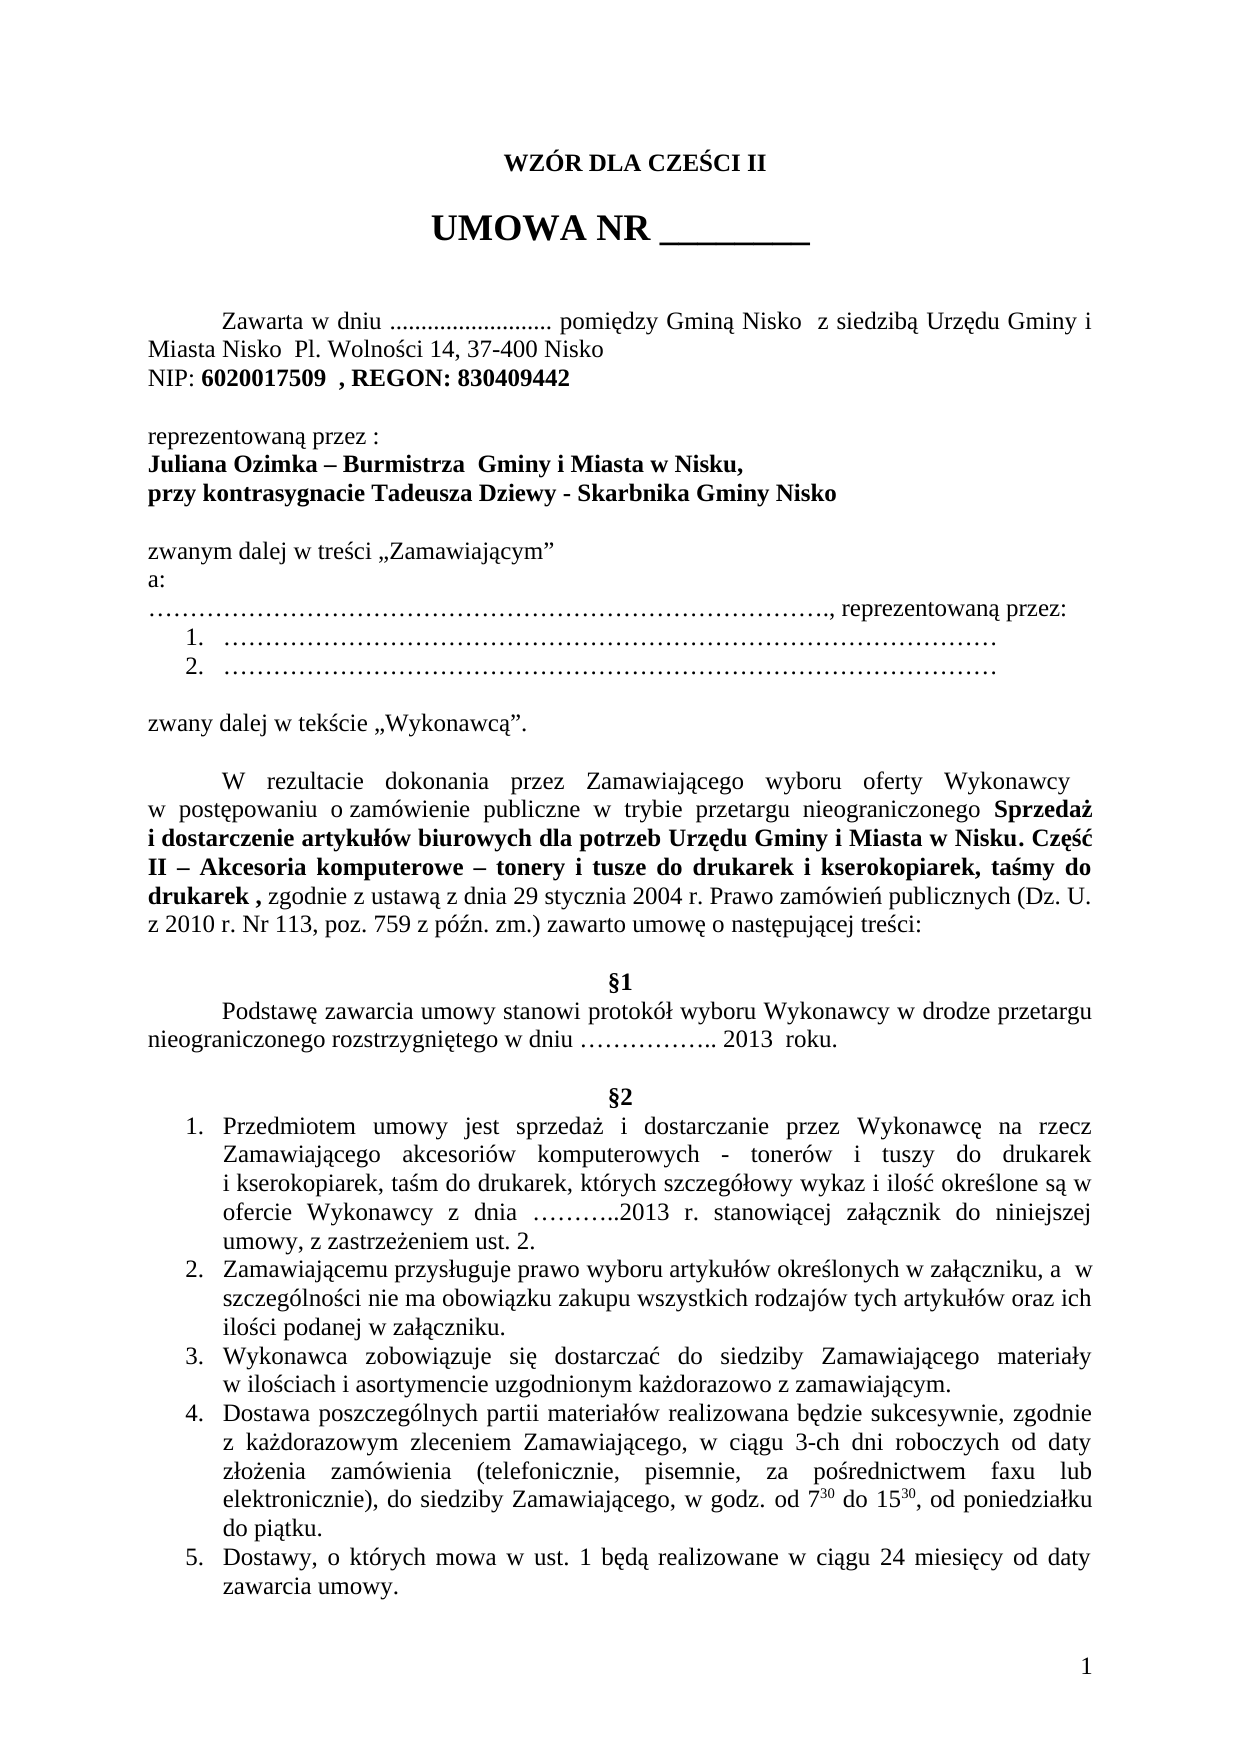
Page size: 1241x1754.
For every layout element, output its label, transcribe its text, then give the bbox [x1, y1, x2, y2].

text NIP: 6020017509 , REGON: 830409442 [148, 363, 1092, 392]
list Dostawy, o których mowa w ust. 1 będą realizowane w ciągu 24 miesięcy od daty zawarcia umowy. [185, 1542, 1092, 1599]
text §2 [148, 1082, 1092, 1111]
text zwanym dalej w treści „Zamawiającym” [148, 536, 1092, 564]
list Zamawiającemu przysługuje prawo wyboru artykułów określonych w załączniku, a w szczególności nie ma obowiązku zakupu wszystkich rodzajów tych artykułów oraz ich ilości podanej w załączniku. [185, 1254, 1092, 1341]
text przy kontrasygnacie Tadeusza Dziewy - Skarbnika Gminy Nisko [148, 478, 1092, 507]
text Umowa nr ________ [148, 205, 1092, 248]
text a: [148, 564, 1092, 593]
list ………………………………………………………………………………… [185, 622, 1092, 651]
text zwany dalej w tekście „Wykonawcą”. [148, 708, 1092, 737]
list Wykonawca zobowiązuje się dostarczać do siedziby Zamawiającego materiały w ilościach i asortymencie uzgodnionym każdorazowo z zamawiającym. [185, 1341, 1092, 1398]
text ………………………………………………………………………., reprezentowaną przez: [148, 593, 1092, 622]
text Juliana Ozimka – Burmistrza Gminy i Miasta w Nisku, [148, 449, 1092, 478]
text W rezultacie dokonania przez Zamawiającego wyboru oferty Wykonawcy w postępowaniu o zamówienie publiczne w trybie przetargu nieograniczonego Sprzedaż i dostarczenie artykułów biurowych dla potrzeb Urzędu Gminy i Miasta w Nisku. Część II – Akcesoria komputerowe – tonery i tusze do drukarek i kserokopiarek, taśmy do drukarek , zgodnie z ustawą z dnia 29 stycznia 2004 r. Prawo zamówień publicznych (Dz. U. z 2010 r. Nr 113, poz. 759 z późn. zm.) zawarto umowę o następującej treści: [148, 766, 1092, 938]
text WZÓR DLA CZEŚCI II [177, 148, 1092, 176]
text §1 [148, 967, 1092, 996]
list ………………………………………………………………………………… [185, 651, 1092, 679]
list Dostawa poszczególnych partii materiałów realizowana będzie sukcesywnie, zgodnie z każdorazowym zleceniem Zamawiającego, w ciągu 3-ch dni roboczych od daty złożenia zamówienia (telefonicznie, pisemnie, za pośrednictwem faxu lub elektronicznie), do siedziby Zamawiającego, w godz. od 730 do 1530, od poniedziałku do piątku. [185, 1398, 1092, 1542]
list Przedmiotem umowy jest sprzedaż i dostarczanie przez Wykonawcę na rzecz Zamawiającego akcesoriów komputerowych - tonerów i tuszy do drukarek i kserokopiarek, taśm do drukarek, których szczegółowy wykaz i ilość określone są w ofercie Wykonawcy z dnia ………..2013 r. stanowiącej załącznik do niniejszej umowy, z zastrzeżeniem ust. 2. [185, 1111, 1092, 1254]
text Zawarta w dniu .......................... pomiędzy Gminą Nisko z siedzibą Urzędu Gminy i Miasta Nisko Pl. Wolności 14, 37-400 Nisko [148, 306, 1092, 363]
text reprezentowaną przez : [148, 421, 1092, 449]
text Podstawę zawarcia umowy stanowi protokół wyboru Wykonawcy w drodze przetargu nieograniczonego rozstrzygniętego w dniu …………….. 2013 roku. [148, 996, 1093, 1053]
